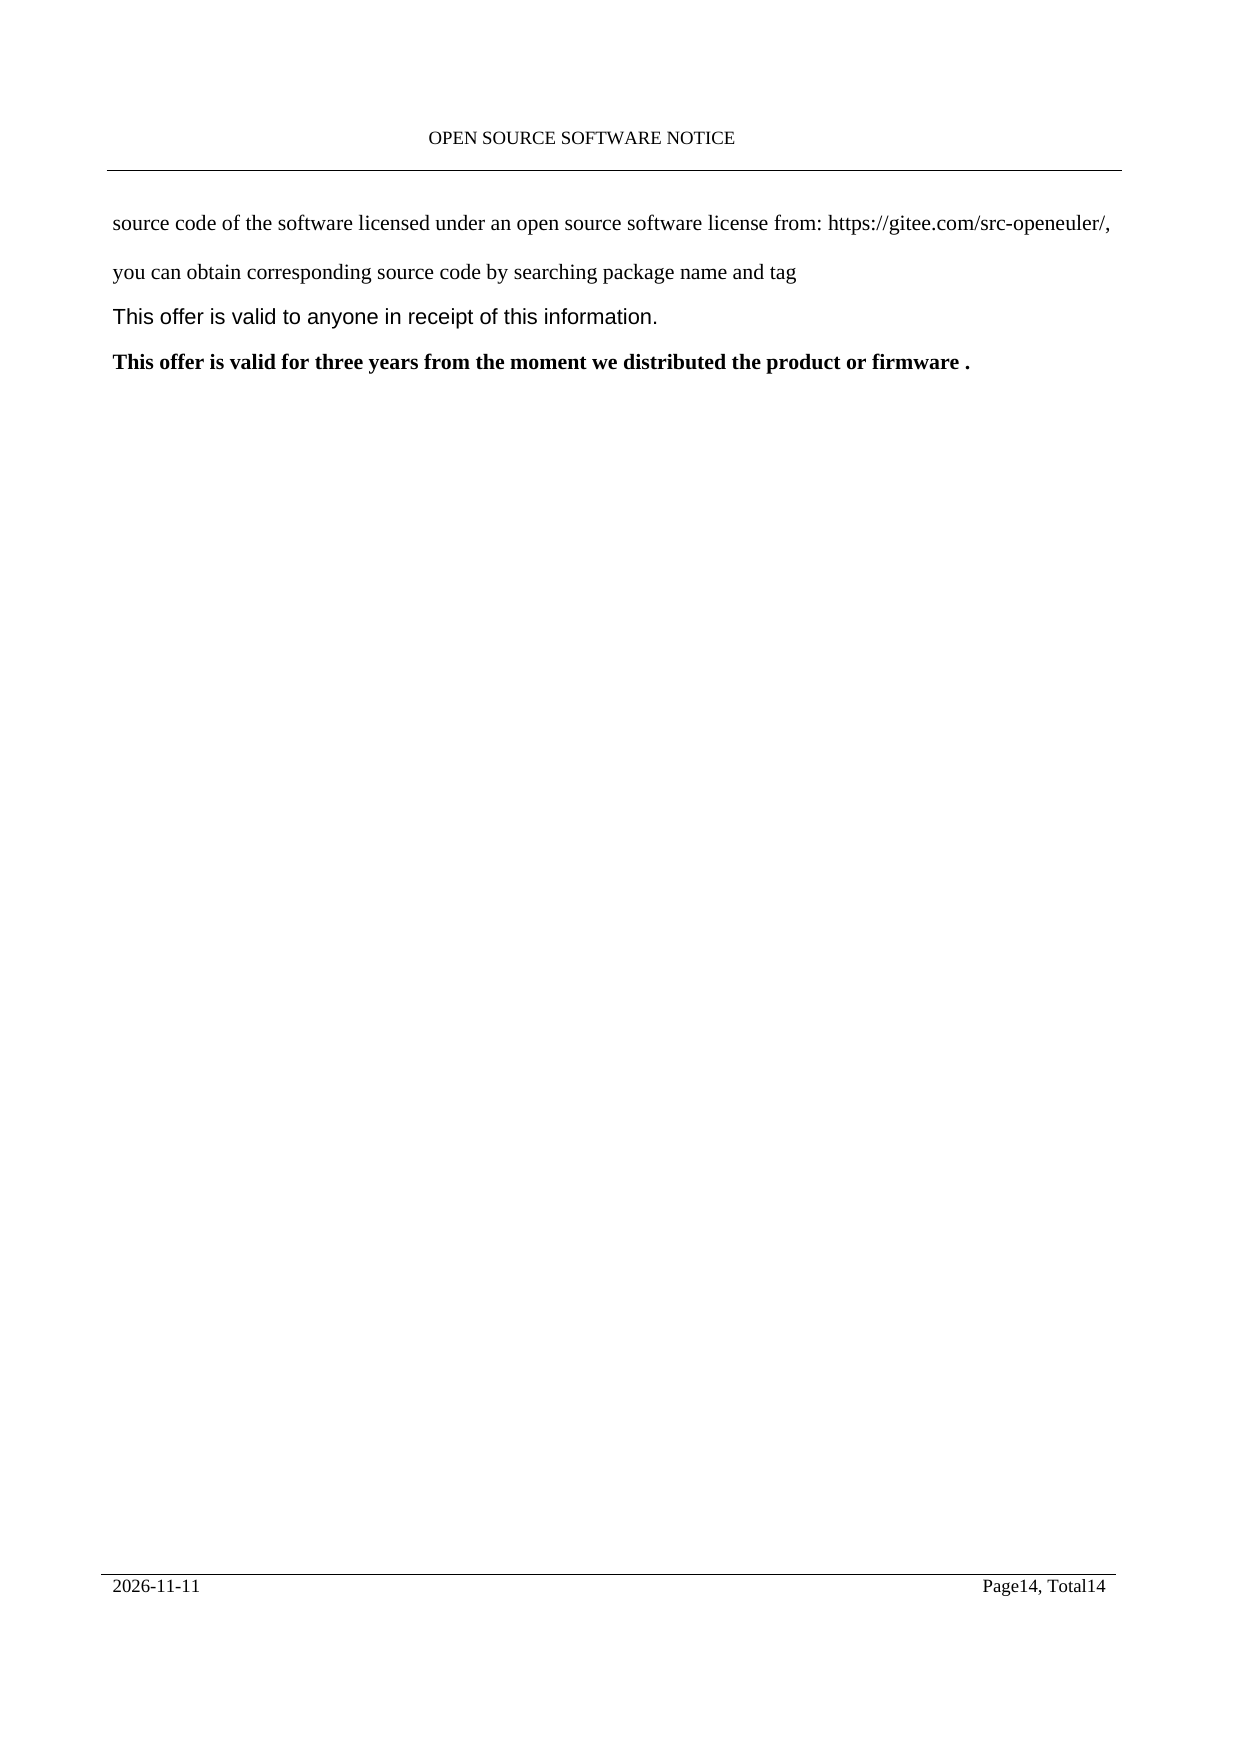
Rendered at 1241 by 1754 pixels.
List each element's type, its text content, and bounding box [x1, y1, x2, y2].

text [112, 206, 1128, 288]
text This offer is valid for three years from the moment we distributed the product or firmware . [112, 345, 1128, 378]
text This offer is valid to anyone in receipt of this information. [112, 300, 1128, 333]
